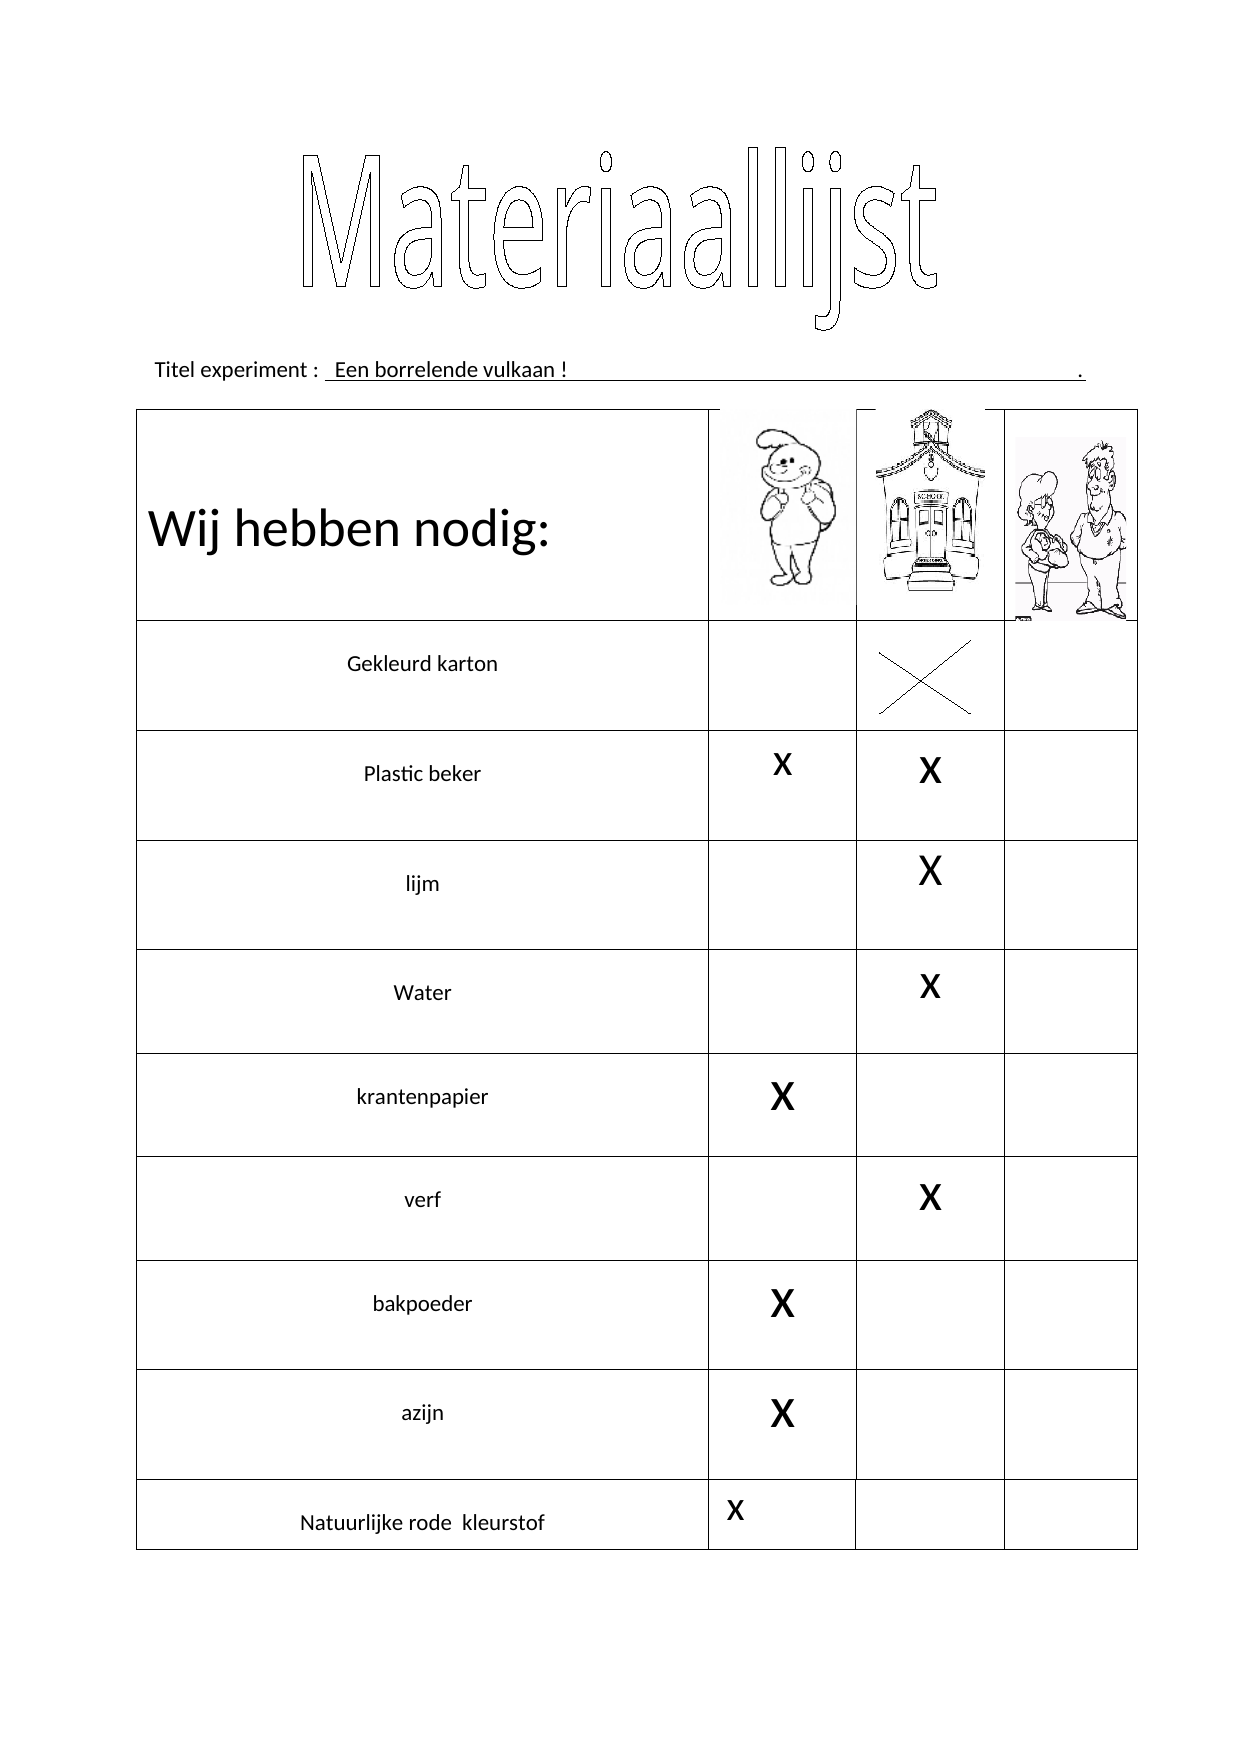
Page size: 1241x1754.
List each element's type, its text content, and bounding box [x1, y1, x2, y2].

table_cell lijm [137, 841, 708, 949]
table_cell x [709, 1370, 856, 1479]
picture [720, 409, 857, 605]
table_cell bakpoeder [137, 1261, 708, 1369]
table_cell [1005, 950, 1137, 1053]
table_cell azijn [137, 1370, 708, 1479]
picture [1015, 437, 1127, 621]
table_cell [857, 1261, 1004, 1369]
table_cell krantenpapier [137, 1054, 708, 1156]
table_header [709, 410, 856, 620]
table_cell [1005, 1261, 1137, 1369]
table_cell [857, 621, 1004, 730]
table_cell x [857, 1157, 1004, 1260]
table_cell Natuurlijke rode kleurstof [137, 1480, 708, 1549]
text Titel experiment : Een borrelende vulkaan ! . [148, 356, 1093, 383]
table_cell x [857, 950, 1004, 1053]
table_cell x [709, 1054, 856, 1156]
table_cell [709, 950, 856, 1053]
table_cell Water [137, 950, 708, 1053]
table_cell Plastic beker [137, 731, 708, 839]
table_cell x [709, 731, 856, 839]
table_cell X [857, 841, 1004, 949]
table_cell [1005, 841, 1137, 949]
table_cell [1005, 1157, 1137, 1260]
table_cell [857, 1054, 1004, 1156]
table_cell [1005, 621, 1137, 730]
table_cell [1005, 1054, 1137, 1156]
table_cell [856, 1480, 1004, 1549]
picture [875, 409, 985, 594]
table_cell [709, 1157, 856, 1260]
table_header [1005, 410, 1137, 620]
table_cell x [857, 731, 1004, 839]
table_cell [1005, 1480, 1137, 1549]
table_cell x [709, 1480, 855, 1549]
table_cell [1005, 1370, 1137, 1479]
table_cell [709, 841, 856, 949]
table_cell x [709, 1261, 856, 1369]
table_cell Gekleurd karton [137, 621, 708, 730]
table_cell verf [137, 1157, 708, 1260]
table_cell [857, 1370, 1004, 1479]
table_cell [709, 621, 856, 730]
table_header Wij hebben nodig: [137, 410, 708, 620]
table_header [857, 410, 1004, 620]
table_cell [1005, 731, 1137, 839]
